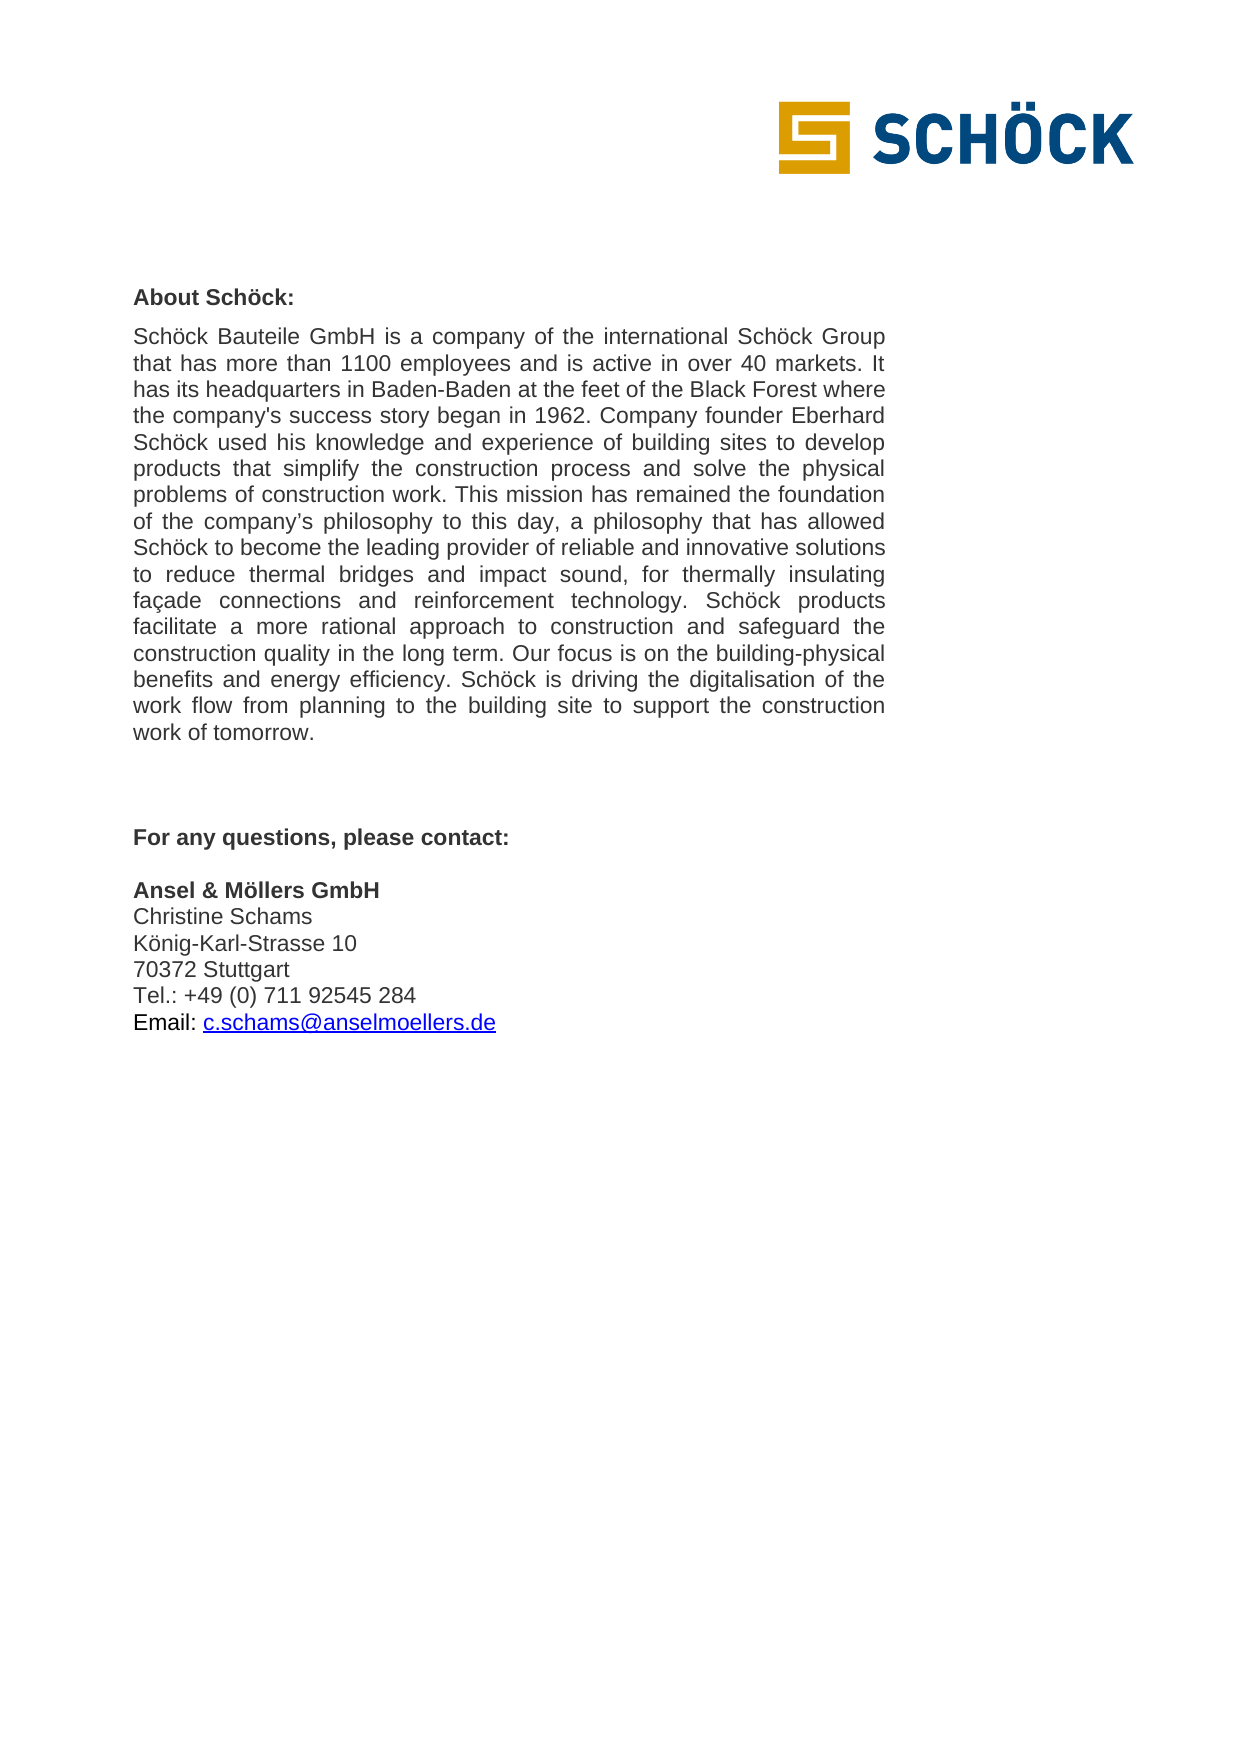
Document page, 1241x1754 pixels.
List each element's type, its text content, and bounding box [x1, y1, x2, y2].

text 70372 Stuttgart [133, 956, 1134, 982]
text About Schöck: [133, 284, 887, 310]
text For any questions, please contact: [133, 824, 1134, 850]
text König-Karl-Strasse 10 [133, 929, 1134, 956]
text Christine Schams [133, 903, 1134, 929]
text Ansel & Möllers GmbH [133, 877, 1134, 903]
text Tel.: +49 (0) 711 92545 284 [133, 982, 1134, 1008]
picture [778, 101, 1134, 174]
text Email: c.schams@anselmoellers.de [133, 1008, 891, 1035]
text Schöck Bauteile GmbH is a company of the international Schöck Group that has more than 1100 employees and is active in over 40 markets. It has its headquarters in Baden-Baden at the feet of the Black Forest where the company's success story began in 1962. Company founder Eberhard Schöck used his knowledge and experience of building sites to develop products that simplify the construction process and solve the physical problems of construction work. This mission has remained the foundation of the company’s philosophy to this day, a philosophy that has allowed Schöck to become the leading provider of reliable and innovative solutions to reduce thermal bridges and impact sound, for thermally insulating façade connections and reinforcement technology. Schöck products facilitate a more rational approach to construction and safeguard the construction quality in the long term. Our focus is on the building-physical benefits and energy efficiency. Schöck is driving the digitalisation of the work flow from planning to the building site to support the construction work of tomorrow. [133, 323, 886, 745]
